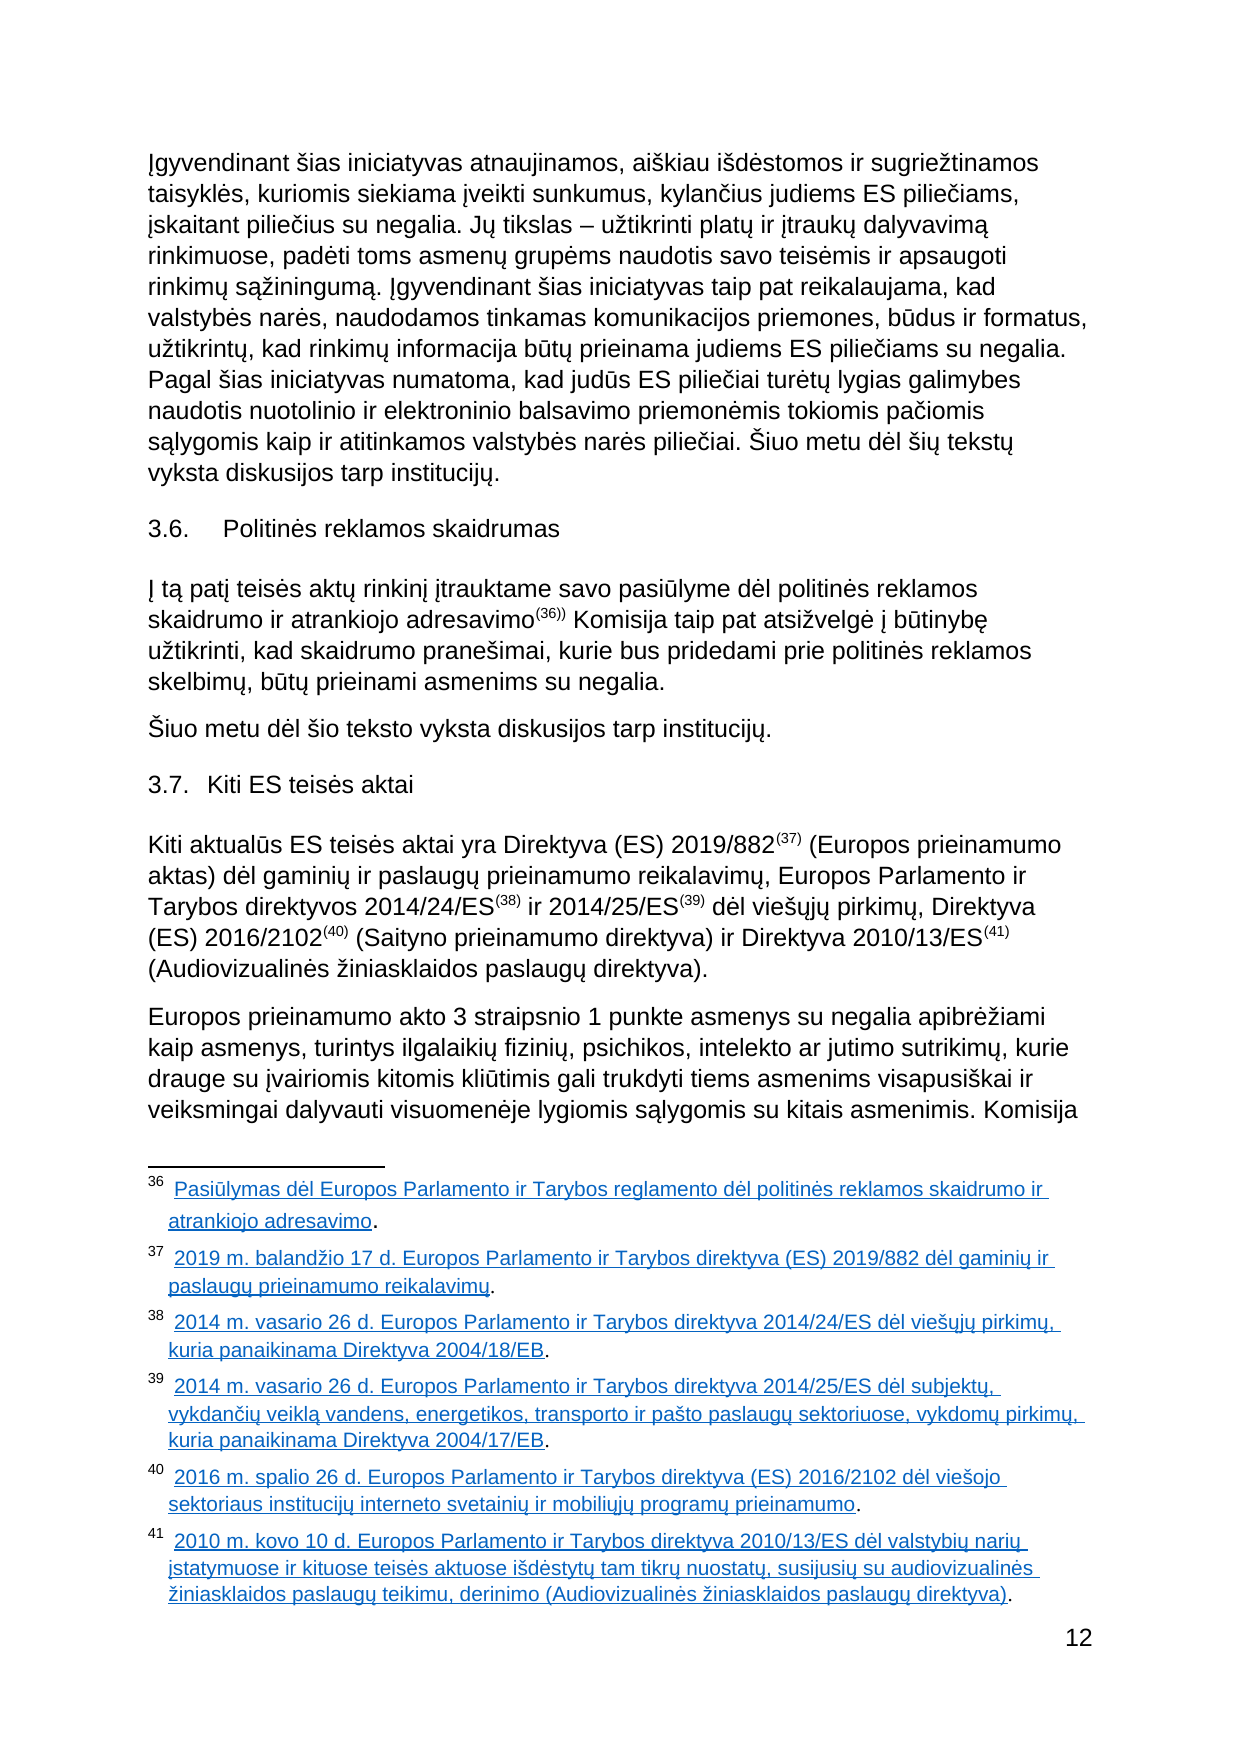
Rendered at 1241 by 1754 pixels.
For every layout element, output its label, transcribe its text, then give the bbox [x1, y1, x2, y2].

text Įgyvendinant šias iniciatyvas atnaujinamos, aiškiau išdėstomos ir sugriežtinamos taisyklės, kuriomis siekiama įveikti sunkumus, kylančius judiems ES piliečiams, įskaitant piliečius su negalia. Jų tikslas – užtikrinti platų ir įtraukų dalyvavimą rinkimuose, padėti toms asmenų grupėms naudotis savo teisėmis ir apsaugoti rinkimų sąžiningumą. Įgyvendinant šias iniciatyvas taip pat reikalaujama, kad valstybės narės, naudodamos tinkamas komunikacijos priemones, būdus ir formatus, užtikrintų, kad rinkimų informacija būtų prieinama judiems ES piliečiams su negalia. Pagal šias iniciatyvas numatoma, kad judūs ES piliečiai turėtų lygias galimybes naudotis nuotolinio ir elektroninio balsavimo priemonėmis tokiomis pačiomis sąlygomis kaip ir atitinkamos valstybės narės piliečiai. Šiuo metu dėl šių tekstų vyksta diskusijos tarp institucijų. [148, 148, 1092, 487]
text Šiuo metu dėl šio teksto vyksta diskusijos tarp institucijų. [148, 714, 1092, 743]
text Į tą patį teisės aktų rinkinį įtrauktame savo pasiūlyme dėl politinės reklamos skaidrumo ir atrankiojo adresavimo()) Komisija taip pat atsižvelgė į būtinybę užtikrinti, kad skaidrumo pranešimai, kurie bus pridedami prie politinės reklamos skelbimų, būtų prieinami asmenims su negalia. [148, 574, 1092, 696]
subtitle Politinės reklamos skaidrumas [148, 514, 1092, 543]
text Kiti aktualūs ES teisės aktai yra Direktyva (ES) 2019/882() (Europos prieinamumo aktas) dėl gaminių ir paslaugų prieinamumo reikalavimų, Europos Parlamento ir Tarybos direktyvos 2014/24/ES() ir 2014/25/ES() dėl viešųjų pirkimų, Direktyva (ES) 2016/2102() (Saityno prieinamumo direktyva) ir Direktyva 2010/13/ES() (Audiovizualinės žiniasklaidos paslaugų direktyva). [148, 830, 1092, 983]
text Europos prieinamumo akto 3 straipsnio 1 punkte asmenys su negalia apibrėžiami kaip asmenys, turintys ilgalaikių fizinių, psichikos, intelekto ar jutimo sutrikimų, kurie drauge su įvairiomis kitomis kliūtimis gali trukdyti tiems asmenims visapusiškai ir veiksmingai dalyvauti visuomenėje lygiomis sąlygomis su kitais asmenimis. Komisija savo pasiūlyme dėl Europos neįgaliojo kortelės ir Europos neįgaliųjų automobilių statymo kortelės pasiūlė vartoti tą pačią apibrėžtį(). [148, 1002, 1092, 1124]
subtitle Kiti ES teisės aktai [148, 771, 1092, 799]
